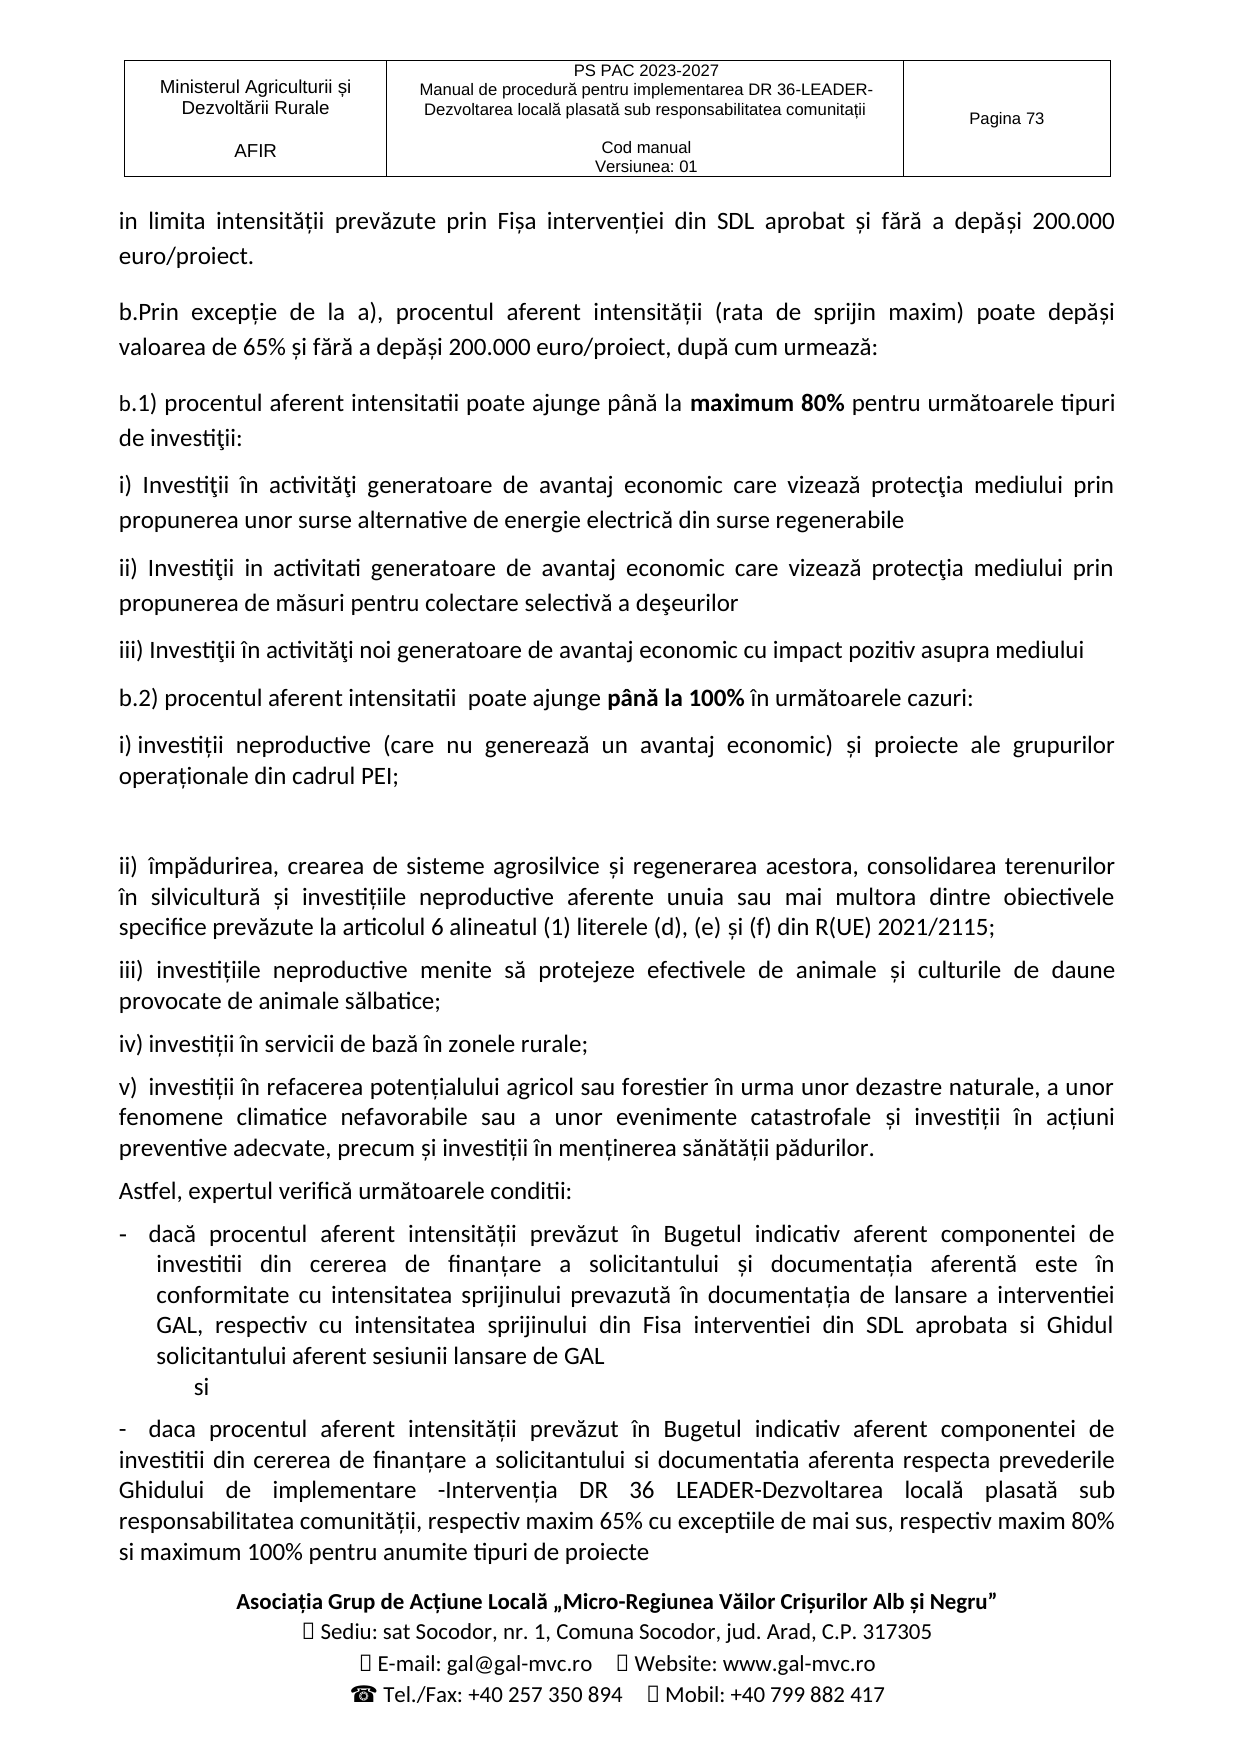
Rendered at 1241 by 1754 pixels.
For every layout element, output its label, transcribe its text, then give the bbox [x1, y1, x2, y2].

text ii) Investiţii in activitati generatoare de avantaj economic care vizează protecţia mediului prin propunerea de măsuri pentru colectare selectivă a deşeurilor [119, 552, 1116, 617]
text si [194, 1371, 1116, 1401]
text Astfel, expertul verifică următoarele conditii: [119, 1175, 1116, 1206]
list împădurirea, crearea de sisteme agrosilvice și regenerarea acestora, consolidarea terenurilor în silvicultură și investițiile neproductive aferente unuia sau mai multora dintre obiectivele specifice prevăzute la articolul 6 alineatul (1) literele (d), (e) și (f) din R(UE) 2021/2115; [119, 850, 1116, 942]
text - daca procentul aferent intensității prevăzut în Bugetul indicativ aferent componentei de investitii din cererea de finanțare a solicitantului si documentatia aferenta respecta prevederile Ghidului de implementare -Intervenția DR 36 LEADER-Dezvoltarea locală plasată sub responsabilitatea comunității, respectiv maxim 65% cu exceptiile de mai sus, respectiv maxim 80% si maximum 100% pentru anumite tipuri de proiecte [119, 1414, 1116, 1566]
list investiții în refacerea potențialului agricol sau forestier în urma unor dezastre naturale, a unor fenomene climatice nefavorabile sau a unor evenimente catastrofale și investiții în acțiuni preventive adecvate, precum și investiții în menținerea sănătății pădurilor. [119, 1071, 1116, 1162]
text iii) Investiţii în activităţi noi generatoare de avantaj economic cu impact pozitiv asupra mediului [119, 634, 1116, 665]
text b.Prin excepție de la a), procentul aferent intensității (rata de sprijin maxim) poate depăși valoarea de 65% şi fără a depăși 200.000 euro/proiect, după cum urmează: [119, 296, 1116, 361]
list investiții neproductive (care nu generează un avantaj economic) și proiecte ale grupurilor operaționale din cadrul PEI; [119, 729, 1116, 790]
text b.1) procentul aferent intensitatii poate ajunge până la maximum 80% pentru următoarele tipuri de investiţii: [119, 387, 1116, 452]
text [119, 205, 1116, 271]
text i) Investiţii în activităţi generatoare de avantaj economic care vizează protecţia mediului prin propunerea unor surse alternative de energie electrică din surse regenerabile [119, 469, 1116, 535]
list investițiile neproductive menite să protejeze efectivele de animale și culturile de daune provocate de animale sălbatice; [119, 954, 1116, 1015]
text b.2) procentul aferent intensitatii poate ajunge până la 100% în următoarele cazuri: [119, 682, 1116, 712]
list dacă procentul aferent intensității prevăzut în Bugetul indicativ aferent componentei de investitii din cererea de finanțare a solicitantului și documentația aferentă este în conformitate cu intensitatea sprijinului prevazută în documentația de lansare a interventiei GAL, respectiv cu intensitatea sprijinului din Fisa interventiei din SDL aprobata si Ghidul solicitantului aferent sesiunii lansare de GAL [119, 1218, 1116, 1371]
list investiții în servicii de bază în zonele rurale; [119, 1028, 1116, 1058]
